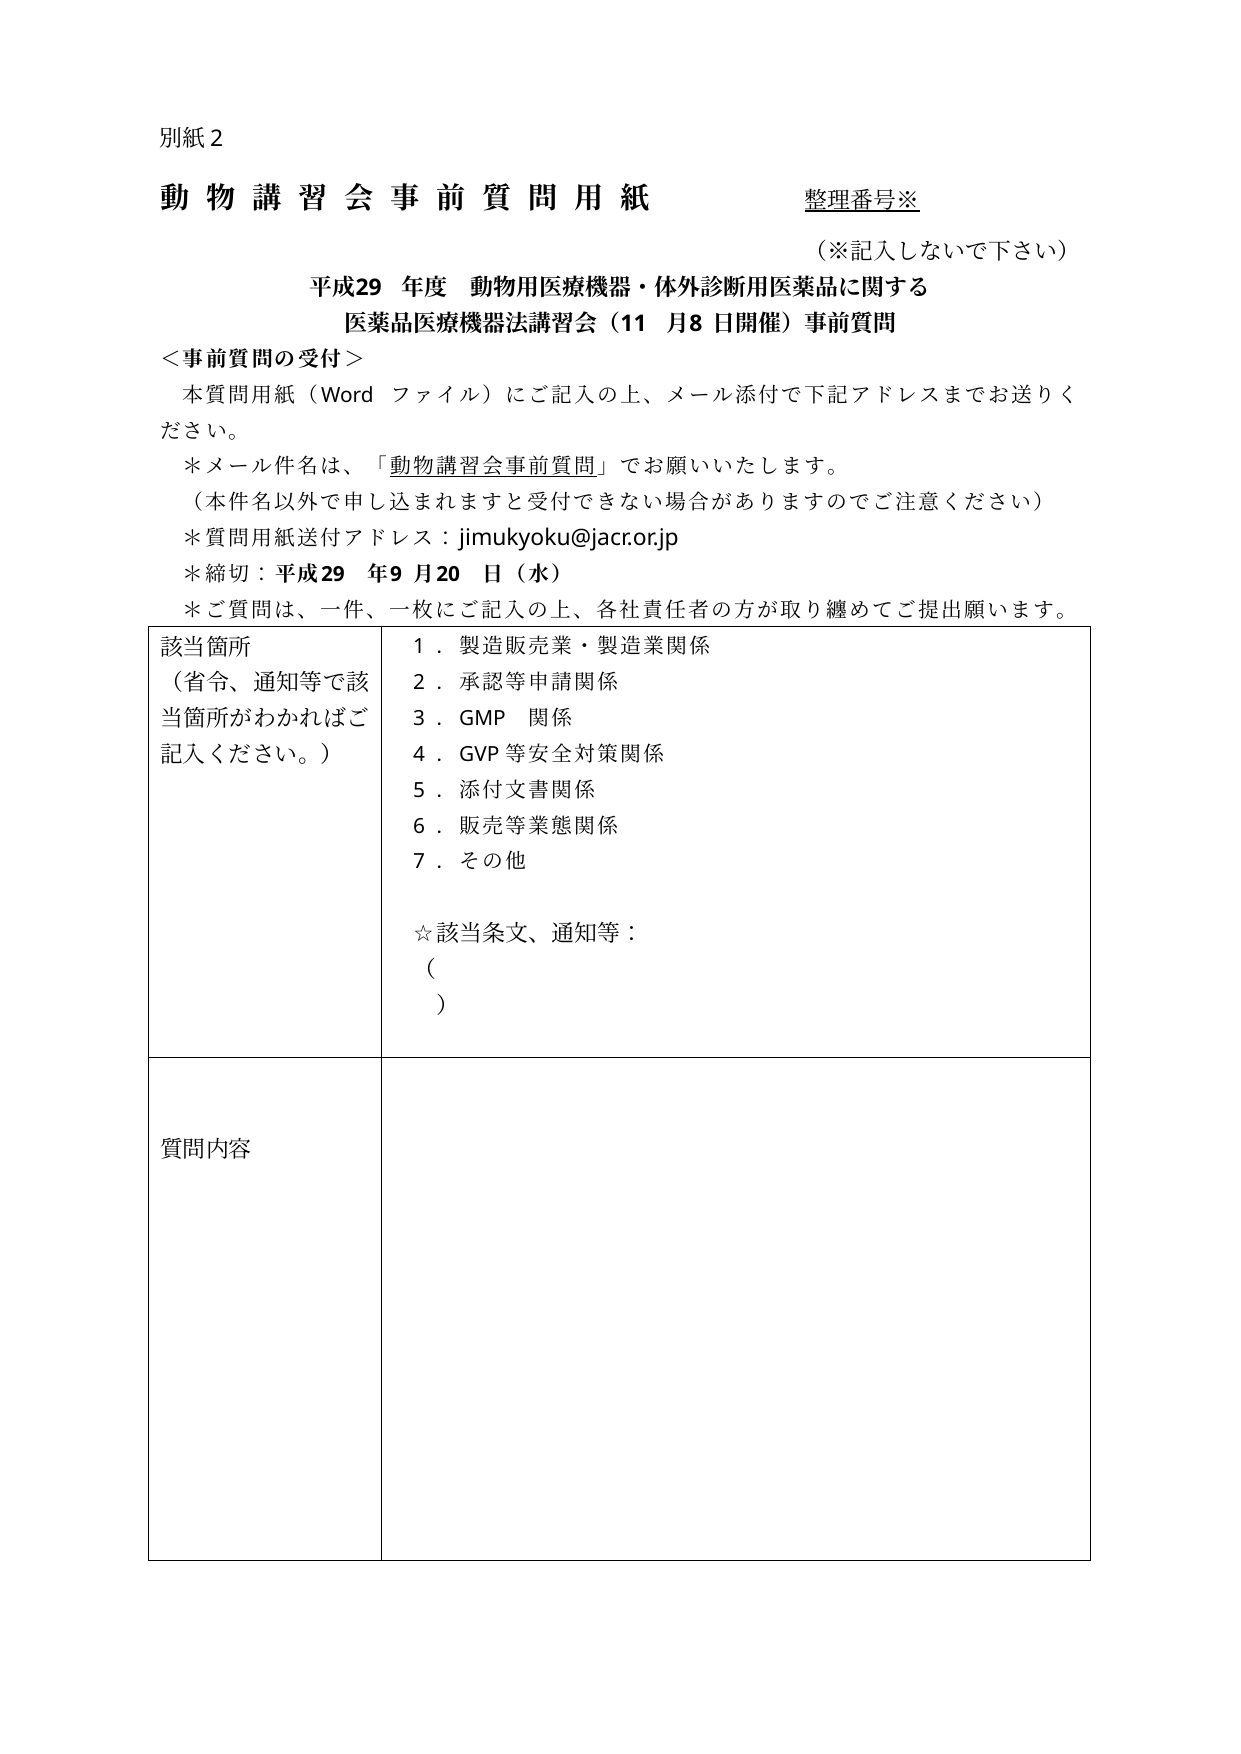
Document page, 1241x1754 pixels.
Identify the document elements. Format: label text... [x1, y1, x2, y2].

table_cell 質問内容 [149, 1058, 381, 1560]
text ＊締切：平成29年9月20日（水） [160, 554, 1081, 590]
text ＊メール件名は、「動物講習会事前質問」でお願いいたします。 [160, 447, 1081, 483]
text 平成29年度 動物用医療機器・体外診断用医薬品に関する [160, 268, 1081, 304]
text （本件名以外で申し込まれますと受付できない場合がありますのでご注意ください） [160, 483, 1081, 519]
text ＜事前質問の受付＞ [160, 339, 1081, 375]
text 本質問用紙（Wordファイル）にご記入の上、メール添付で下記アドレスまでお送りください。 [160, 375, 1081, 447]
text （※記入しないで下さい） [160, 232, 1081, 268]
text 医薬品医療機器法講習会（11月8日開催）事前質問 [160, 304, 1081, 339]
table_cell [382, 1058, 1090, 1560]
table_header 該当箇所 （省令、通知等で該当箇所がわかればご記入ください。） [149, 627, 381, 1057]
table_header 1．製造販売業・製造業関係 2．承認等申請関係 3．GMP関係 4．GVP等安全対策関係 5．添付文書関係 6．販売等業態関係 7．その他 ☆該当条文、通知等： （ ） [382, 627, 1090, 1057]
text ＊ご質問は、一件、一枚にご記入の上、各社責任者の方が取り纏めてご提出願います。 [160, 590, 1081, 626]
text 動物講習会事前質問用紙 整理番号※ [160, 160, 1081, 232]
text ＊質問用紙送付アドレス：jimukyoku@jacr.or.jp [160, 519, 1081, 554]
